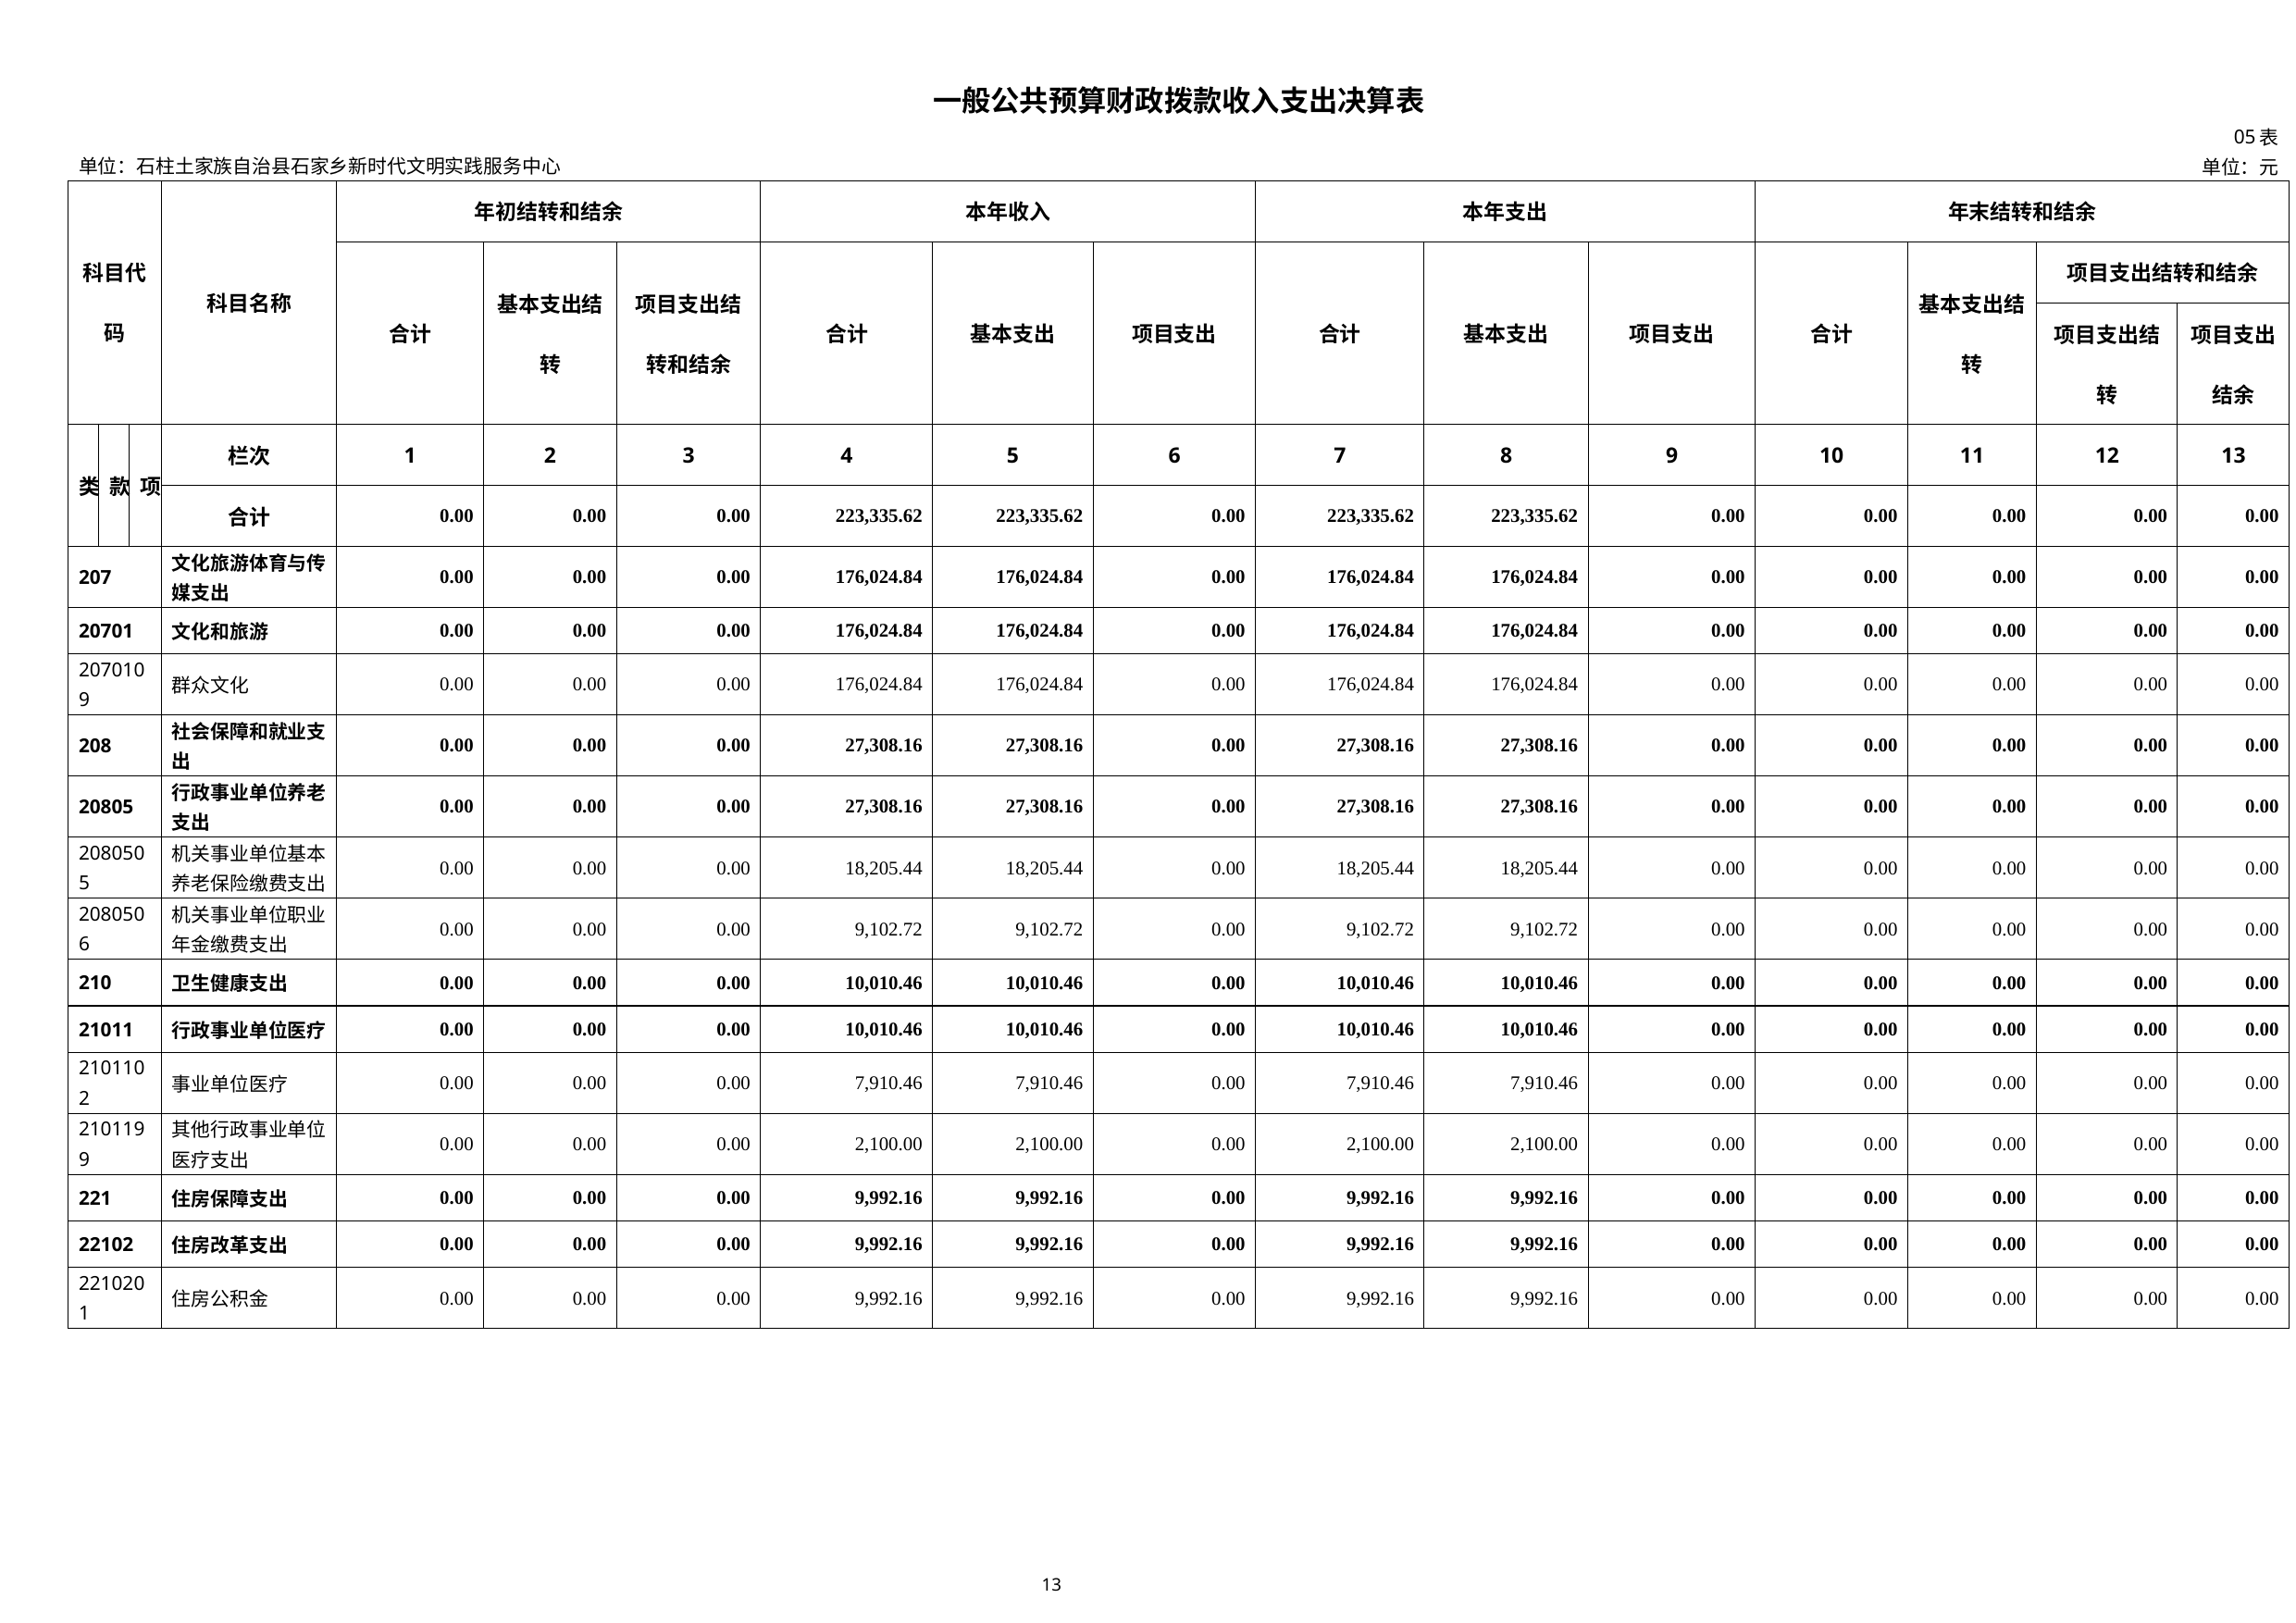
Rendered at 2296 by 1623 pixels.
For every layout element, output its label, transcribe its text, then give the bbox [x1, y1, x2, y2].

table_cell 9,992.16 [1424, 1221, 1588, 1267]
table_cell 1 [337, 425, 483, 485]
table_cell 0.00 [1908, 1221, 2036, 1267]
table_cell 0.00 [1756, 654, 1907, 714]
table_cell 0.00 [617, 654, 760, 714]
table_cell 7,910.46 [761, 1053, 932, 1113]
table_cell 本年收入 [761, 181, 1255, 242]
table_cell 9,992.16 [933, 1221, 1093, 1267]
table_cell 0.00 [2037, 547, 2177, 607]
table_cell 0.00 [1908, 608, 2036, 653]
table_cell 208 [68, 715, 161, 775]
table_cell 18,205.44 [761, 837, 932, 898]
table_cell 9,992.16 [1256, 1175, 1423, 1220]
table_cell 10,010.46 [1256, 1007, 1423, 1052]
table_cell 0.00 [484, 654, 616, 714]
table_cell 0.00 [1589, 715, 1755, 775]
table_cell 0.00 [2037, 608, 2177, 653]
table_cell 176,024.84 [933, 654, 1093, 714]
table_cell 0.00 [337, 1175, 483, 1220]
table_cell 0.00 [1589, 654, 1755, 714]
table_cell 行政事业单位养老支出 [162, 776, 336, 836]
table_cell 0.00 [337, 1114, 483, 1174]
table_cell 0.00 [2037, 654, 2177, 714]
table_cell 0.00 [1756, 1175, 1907, 1220]
table_cell 221 [68, 1175, 161, 1220]
table_cell 0.00 [1756, 837, 1907, 898]
table_cell 176,024.84 [1424, 654, 1588, 714]
table_cell 0.00 [1908, 776, 2036, 836]
table_cell 项 [130, 425, 161, 546]
table_cell 0.00 [337, 715, 483, 775]
table_cell 0.00 [1908, 1268, 2036, 1328]
table_cell 0.00 [1756, 1007, 1907, 1052]
table_cell 0.00 [484, 837, 616, 898]
table_cell 2080505 [68, 837, 161, 898]
table_cell 2 [484, 425, 616, 485]
table_cell 基本支出结转 [484, 242, 616, 424]
table_cell 本年支出 [1256, 181, 1755, 242]
table_cell 9,992.16 [761, 1175, 932, 1220]
table_cell 0.00 [484, 547, 616, 607]
table_cell 9 [1589, 425, 1755, 485]
table_cell 0.00 [2037, 837, 2177, 898]
table_cell 单位：元 [2178, 150, 2289, 180]
table_cell 0.00 [617, 776, 760, 836]
table_cell 0.00 [617, 1268, 760, 1328]
table_cell 0.00 [484, 1175, 616, 1220]
table_cell 4 [761, 425, 932, 485]
table_cell 10,010.46 [761, 1007, 932, 1052]
table_cell 0.00 [1094, 960, 1255, 1005]
table_cell 8 [1424, 425, 1588, 485]
table_cell 年初结转和结余 [337, 181, 760, 242]
table_cell 项目支出结转 [2037, 304, 2177, 424]
table_cell 0.00 [1589, 898, 1755, 959]
table_cell 0.00 [617, 486, 760, 546]
table_cell 文化和旅游 [162, 608, 336, 653]
table_cell 223,335.62 [933, 486, 1093, 546]
table_cell 10,010.46 [761, 960, 932, 1005]
table_cell 0.00 [2037, 486, 2177, 546]
table_cell 0.00 [1756, 960, 1907, 1005]
table_cell 0.00 [617, 1053, 760, 1113]
table_cell 其他行政事业单位医疗支出 [162, 1114, 336, 1174]
table_cell 0.00 [1756, 608, 1907, 653]
table_cell 社会保障和就业支出 [162, 715, 336, 775]
table_cell 0.00 [337, 960, 483, 1005]
table_cell 27,308.16 [761, 776, 932, 836]
table_cell 11 [1908, 425, 2036, 485]
table_cell 0.00 [337, 837, 483, 898]
table_cell 2,100.00 [1424, 1114, 1588, 1174]
table_cell 0.00 [1756, 1268, 1907, 1328]
table_cell 0.00 [1094, 715, 1255, 775]
table_cell 0.00 [1908, 1053, 2036, 1113]
table_cell 0.00 [337, 486, 483, 546]
table_cell 0.00 [617, 898, 760, 959]
table_cell 0.00 [1756, 486, 1907, 546]
table_cell 合计 [337, 242, 483, 424]
table_cell 0.00 [2178, 1175, 2289, 1220]
table_cell 0.00 [1589, 1268, 1755, 1328]
table_cell 7,910.46 [933, 1053, 1093, 1113]
table_cell 0.00 [1756, 715, 1907, 775]
table_cell 2101199 [68, 1114, 161, 1174]
table_cell 9,102.72 [761, 898, 932, 959]
table_cell 0.00 [617, 1221, 760, 1267]
table_header 一般公共预算财政拨款收入支出决算表 [68, 60, 2289, 119]
table_cell 0.00 [2037, 1053, 2177, 1113]
table_cell 0.00 [1756, 1114, 1907, 1174]
table_cell 27,308.16 [933, 715, 1093, 775]
table_cell 0.00 [2178, 654, 2289, 714]
table_cell 0.00 [1756, 898, 1907, 959]
table_cell 0.00 [2037, 715, 2177, 775]
table_cell 2,100.00 [761, 1114, 932, 1174]
table_cell 10,010.46 [933, 1007, 1093, 1052]
table_cell 0.00 [1589, 1007, 1755, 1052]
table_cell 9,992.16 [933, 1268, 1093, 1328]
table_cell 05表 [2178, 120, 2289, 150]
table_cell 0.00 [1908, 1175, 2036, 1220]
table_cell 0.00 [484, 1007, 616, 1052]
table_cell 0.00 [337, 547, 483, 607]
table_cell 0.00 [1589, 960, 1755, 1005]
table_cell 0.00 [337, 776, 483, 836]
table_cell 合计 [1756, 242, 1907, 424]
table_cell 科目名称 [162, 181, 336, 424]
table_cell 0.00 [1589, 547, 1755, 607]
table_cell 27,308.16 [1256, 715, 1423, 775]
table_cell 0.00 [484, 776, 616, 836]
table_cell 栏次 [162, 425, 336, 485]
table_cell 9,992.16 [933, 1175, 1093, 1220]
table_cell 0.00 [2037, 960, 2177, 1005]
table_cell 2101102 [68, 1053, 161, 1113]
table_cell 基本支出 [933, 242, 1093, 424]
table_cell 0.00 [1756, 776, 1907, 836]
table_cell 2210201 [68, 1268, 161, 1328]
table_cell 0.00 [1908, 898, 2036, 959]
table_cell 0.00 [337, 608, 483, 653]
table_cell 0.00 [1094, 1221, 1255, 1267]
table_cell 176,024.84 [761, 547, 932, 607]
table_cell 9,102.72 [1256, 898, 1423, 959]
table_cell 0.00 [1908, 1114, 2036, 1174]
table_cell 0.00 [2178, 837, 2289, 898]
table_cell 176,024.84 [1424, 547, 1588, 607]
table_cell 0.00 [2178, 1007, 2289, 1052]
table_cell 住房改革支出 [162, 1221, 336, 1267]
table_cell 0.00 [484, 1053, 616, 1113]
table_cell 科目代码 [68, 181, 161, 424]
table_cell 10,010.46 [1424, 960, 1588, 1005]
table_cell 0.00 [1908, 654, 2036, 714]
table_cell 0.00 [1094, 486, 1255, 546]
table_cell 176,024.84 [1256, 547, 1423, 607]
table_cell 0.00 [1756, 547, 1907, 607]
table_cell 10,010.46 [1256, 960, 1423, 1005]
table_cell 223,335.62 [1424, 486, 1588, 546]
table_cell 合计 [162, 486, 336, 546]
table_cell 0.00 [1094, 1175, 1255, 1220]
table_cell 行政事业单位医疗 [162, 1007, 336, 1052]
table_cell 机关事业单位基本养老保险缴费支出 [162, 837, 336, 898]
table_cell 176,024.84 [1256, 608, 1423, 653]
table_cell 176,024.84 [1256, 654, 1423, 714]
table_cell 0.00 [337, 654, 483, 714]
table_cell 2,100.00 [1256, 1114, 1423, 1174]
table_cell 0.00 [2178, 608, 2289, 653]
table_cell 2070109 [68, 654, 161, 714]
table_cell 0.00 [1908, 1007, 2036, 1052]
table_cell 7 [1256, 425, 1423, 485]
table_cell 合计 [1256, 242, 1423, 424]
table_cell 0.00 [2178, 960, 2289, 1005]
table_cell 0.00 [2037, 1007, 2177, 1052]
table_cell 176,024.84 [933, 547, 1093, 607]
table_cell 0.00 [1589, 1221, 1755, 1267]
table_cell 7,910.46 [1424, 1053, 1588, 1113]
table_cell 22102 [68, 1221, 161, 1267]
table_cell 0.00 [617, 960, 760, 1005]
table_cell 0.00 [484, 960, 616, 1005]
table_cell 机关事业单位职业年金缴费支出 [162, 898, 336, 959]
table_cell 0.00 [1094, 1114, 1255, 1174]
table_cell 0.00 [617, 1007, 760, 1052]
table_cell 项目支出结余 [2178, 304, 2289, 424]
table_cell 0.00 [1908, 715, 2036, 775]
table_cell 0.00 [2037, 1114, 2177, 1174]
table_cell 类 [68, 425, 98, 546]
table_cell 0.00 [484, 1268, 616, 1328]
table_cell 事业单位医疗 [162, 1053, 336, 1113]
table_cell 0.00 [484, 1221, 616, 1267]
table_cell 0.00 [337, 1221, 483, 1267]
table_cell 21011 [68, 1007, 161, 1052]
table_cell 207 [68, 547, 161, 607]
table_cell 0.00 [337, 1007, 483, 1052]
table_cell 27,308.16 [933, 776, 1093, 836]
table_cell 0.00 [484, 486, 616, 546]
table_cell 0.00 [1094, 1007, 1255, 1052]
table_cell 210 [68, 960, 161, 1005]
table_cell 2080506 [68, 898, 161, 959]
table_cell 9,992.16 [1256, 1221, 1423, 1267]
table_cell 176,024.84 [1424, 608, 1588, 653]
table_cell 223,335.62 [761, 486, 932, 546]
table_cell 0.00 [1094, 547, 1255, 607]
table_cell 18,205.44 [933, 837, 1093, 898]
table_cell 0.00 [2178, 1268, 2289, 1328]
table_cell 10,010.46 [933, 960, 1093, 1005]
table_cell 9,992.16 [1424, 1268, 1588, 1328]
table_cell 0.00 [1589, 837, 1755, 898]
table_cell 0.00 [2178, 715, 2289, 775]
table_cell 0.00 [337, 898, 483, 959]
table_cell 0.00 [2178, 776, 2289, 836]
table_cell 0.00 [2178, 547, 2289, 607]
table_cell 0.00 [2037, 898, 2177, 959]
table_cell 12 [2037, 425, 2177, 485]
table_cell 18,205.44 [1424, 837, 1588, 898]
table_cell 款 [99, 425, 129, 546]
table_cell 223,335.62 [1256, 486, 1423, 546]
table_cell 0.00 [1589, 1114, 1755, 1174]
table_cell 20805 [68, 776, 161, 836]
table_cell 9,102.72 [933, 898, 1093, 959]
table_cell 群众文化 [162, 654, 336, 714]
table_cell 5 [933, 425, 1093, 485]
table_cell 0.00 [617, 837, 760, 898]
table_cell 0.00 [1094, 898, 1255, 959]
table_cell 10 [1756, 425, 1907, 485]
table_cell 0.00 [337, 1053, 483, 1113]
table_cell 0.00 [1908, 547, 2036, 607]
table_cell 3 [617, 425, 760, 485]
table_cell 0.00 [1908, 486, 2036, 546]
table_cell 27,308.16 [1424, 715, 1588, 775]
table_cell 0.00 [1094, 1268, 1255, 1328]
table_cell 6 [1094, 425, 1255, 485]
table_cell 176,024.84 [761, 654, 932, 714]
table_cell 0.00 [1094, 837, 1255, 898]
table_cell 176,024.84 [761, 608, 932, 653]
table_cell 年末结转和结余 [1756, 181, 2289, 242]
table_cell 0.00 [617, 608, 760, 653]
table_cell 0.00 [484, 898, 616, 959]
table_cell 0.00 [617, 1114, 760, 1174]
table_cell 10,010.46 [1424, 1007, 1588, 1052]
table_cell 0.00 [1094, 776, 1255, 836]
table_cell 文化旅游体育与传媒支出 [162, 547, 336, 607]
table_cell 9,992.16 [761, 1268, 932, 1328]
table_cell 项目支出 [1589, 242, 1755, 424]
table_cell 0.00 [484, 608, 616, 653]
table_cell 0.00 [1589, 608, 1755, 653]
table_cell 0.00 [1589, 1175, 1755, 1220]
table_cell 住房保障支出 [162, 1175, 336, 1220]
table_cell 0.00 [617, 1175, 760, 1220]
table_cell 0.00 [1756, 1053, 1907, 1113]
table_cell 27,308.16 [1424, 776, 1588, 836]
table_cell 9,992.16 [1424, 1175, 1588, 1220]
table_cell 基本支出 [1424, 242, 1588, 424]
table_cell 27,308.16 [1256, 776, 1423, 836]
table_cell 7,910.46 [1256, 1053, 1423, 1113]
table_cell 0.00 [2178, 1053, 2289, 1113]
table_cell 0.00 [1908, 837, 2036, 898]
table_cell 卫生健康支出 [162, 960, 336, 1005]
table_cell 13 [2178, 425, 2289, 485]
table_cell 单位：石柱土家族自治县石家乡新时代文明实践服务中心 [68, 120, 2178, 180]
table_cell 项目支出结转和结余 [617, 242, 760, 424]
table_cell 2,100.00 [933, 1114, 1093, 1174]
table_cell 0.00 [1908, 960, 2036, 1005]
table_cell 住房公积金 [162, 1268, 336, 1328]
table_cell 0.00 [617, 547, 760, 607]
table_cell 0.00 [1589, 776, 1755, 836]
table_cell 0.00 [337, 1268, 483, 1328]
table_cell 9,992.16 [761, 1221, 932, 1267]
table_cell 0.00 [2178, 486, 2289, 546]
table_cell 0.00 [617, 715, 760, 775]
table_cell 9,992.16 [1256, 1268, 1423, 1328]
table_cell 0.00 [484, 1114, 616, 1174]
table_cell 0.00 [1094, 654, 1255, 714]
table_cell 0.00 [2178, 1114, 2289, 1174]
table_cell 0.00 [1589, 1053, 1755, 1113]
table_cell 27,308.16 [761, 715, 932, 775]
table_cell 项目支出 [1094, 242, 1255, 424]
table_cell 176,024.84 [933, 608, 1093, 653]
table_cell 0.00 [2178, 898, 2289, 959]
table_cell 0.00 [2178, 1221, 2289, 1267]
table_cell 18,205.44 [1256, 837, 1423, 898]
table_cell 0.00 [1756, 1221, 1907, 1267]
table_cell 0.00 [2037, 1268, 2177, 1328]
table_cell 9,102.72 [1424, 898, 1588, 959]
table_cell 0.00 [1589, 486, 1755, 546]
table_cell 合计 [761, 242, 932, 424]
table_cell 20701 [68, 608, 161, 653]
table_cell 基本支出结转 [1908, 242, 2036, 424]
table_cell 0.00 [2037, 1175, 2177, 1220]
table_cell 0.00 [2037, 1221, 2177, 1267]
table_cell 0.00 [1094, 608, 1255, 653]
table_cell 项目支出结转和结余 [2037, 242, 2289, 303]
table_cell 0.00 [484, 715, 616, 775]
table_cell 0.00 [1094, 1053, 1255, 1113]
table_cell 0.00 [2037, 776, 2177, 836]
